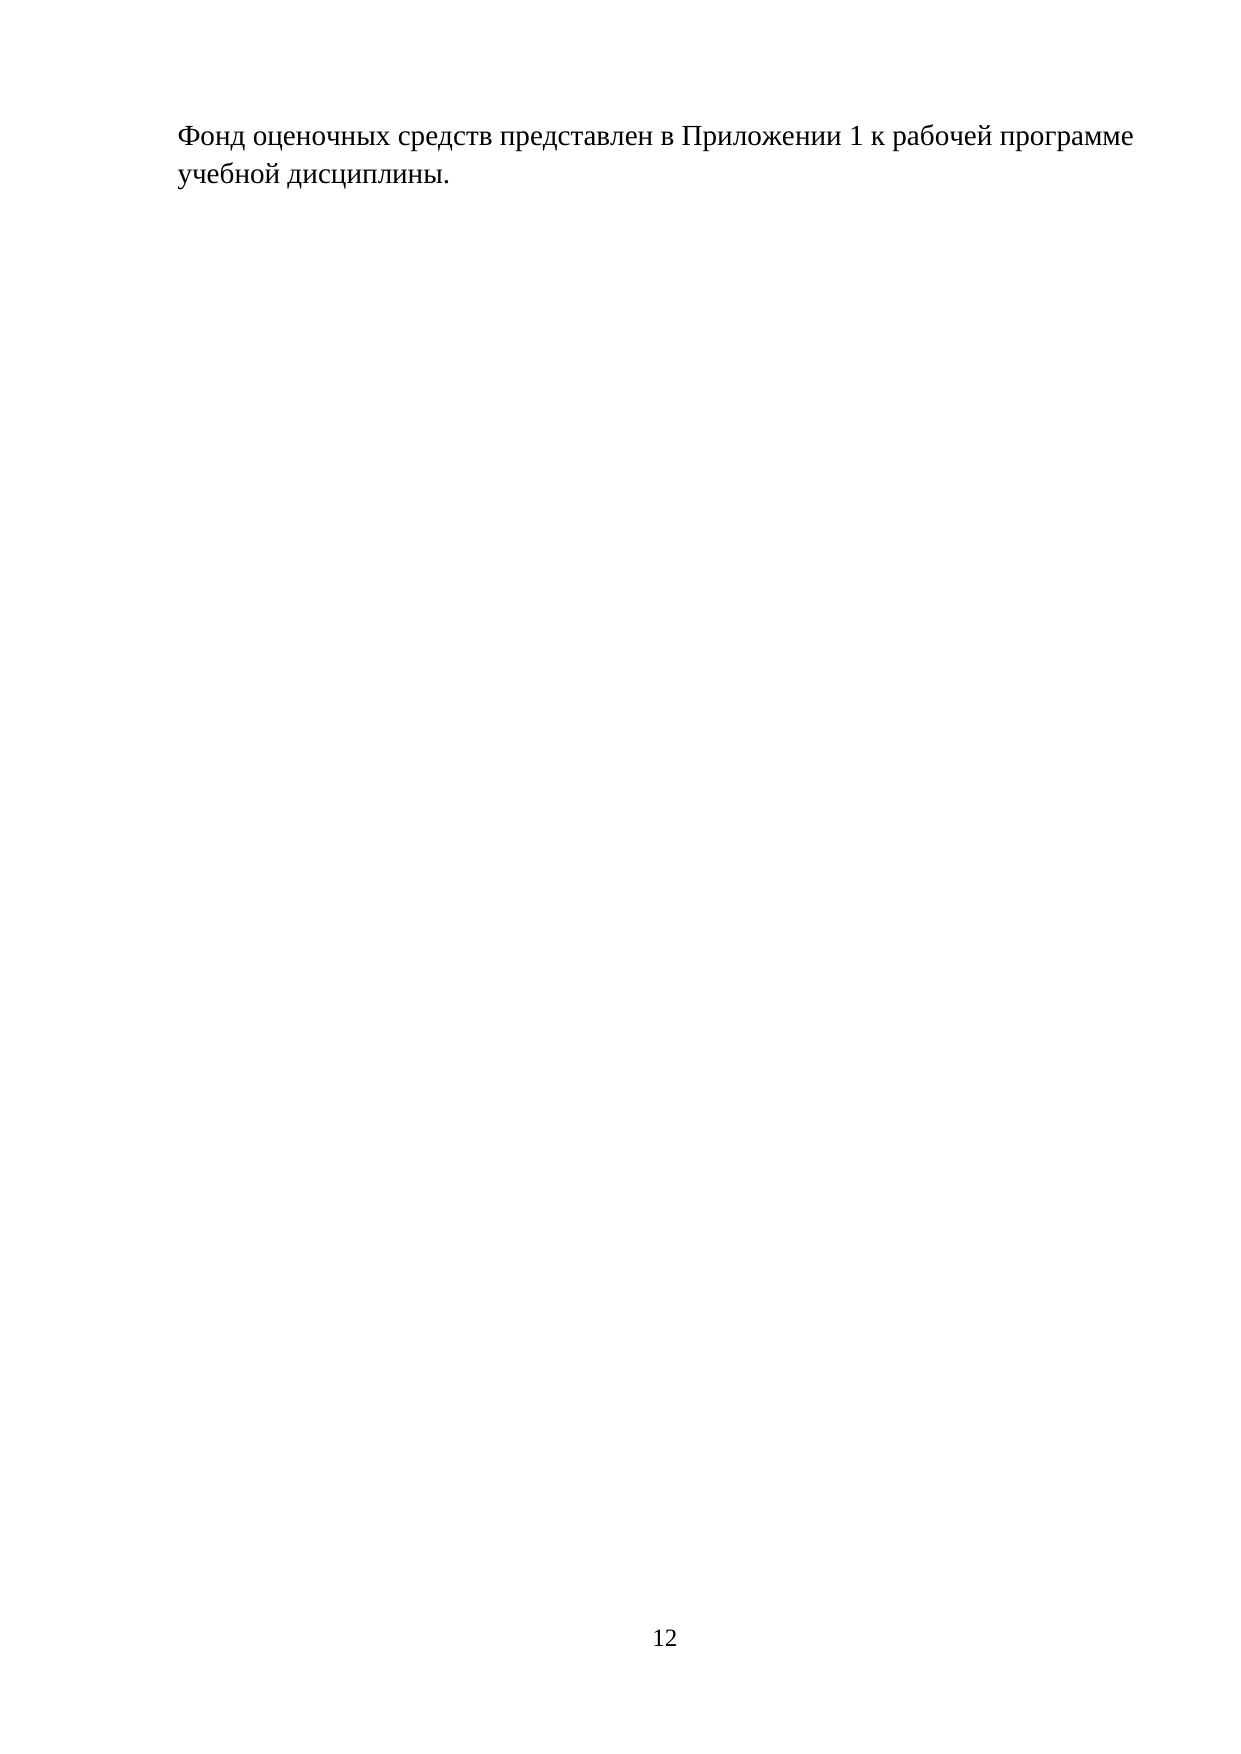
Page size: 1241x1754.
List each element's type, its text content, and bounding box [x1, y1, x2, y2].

text Фонд оценочных средств представлен в Приложении 1 к рабочей программе учебной дисциплины. [177, 118, 1152, 190]
